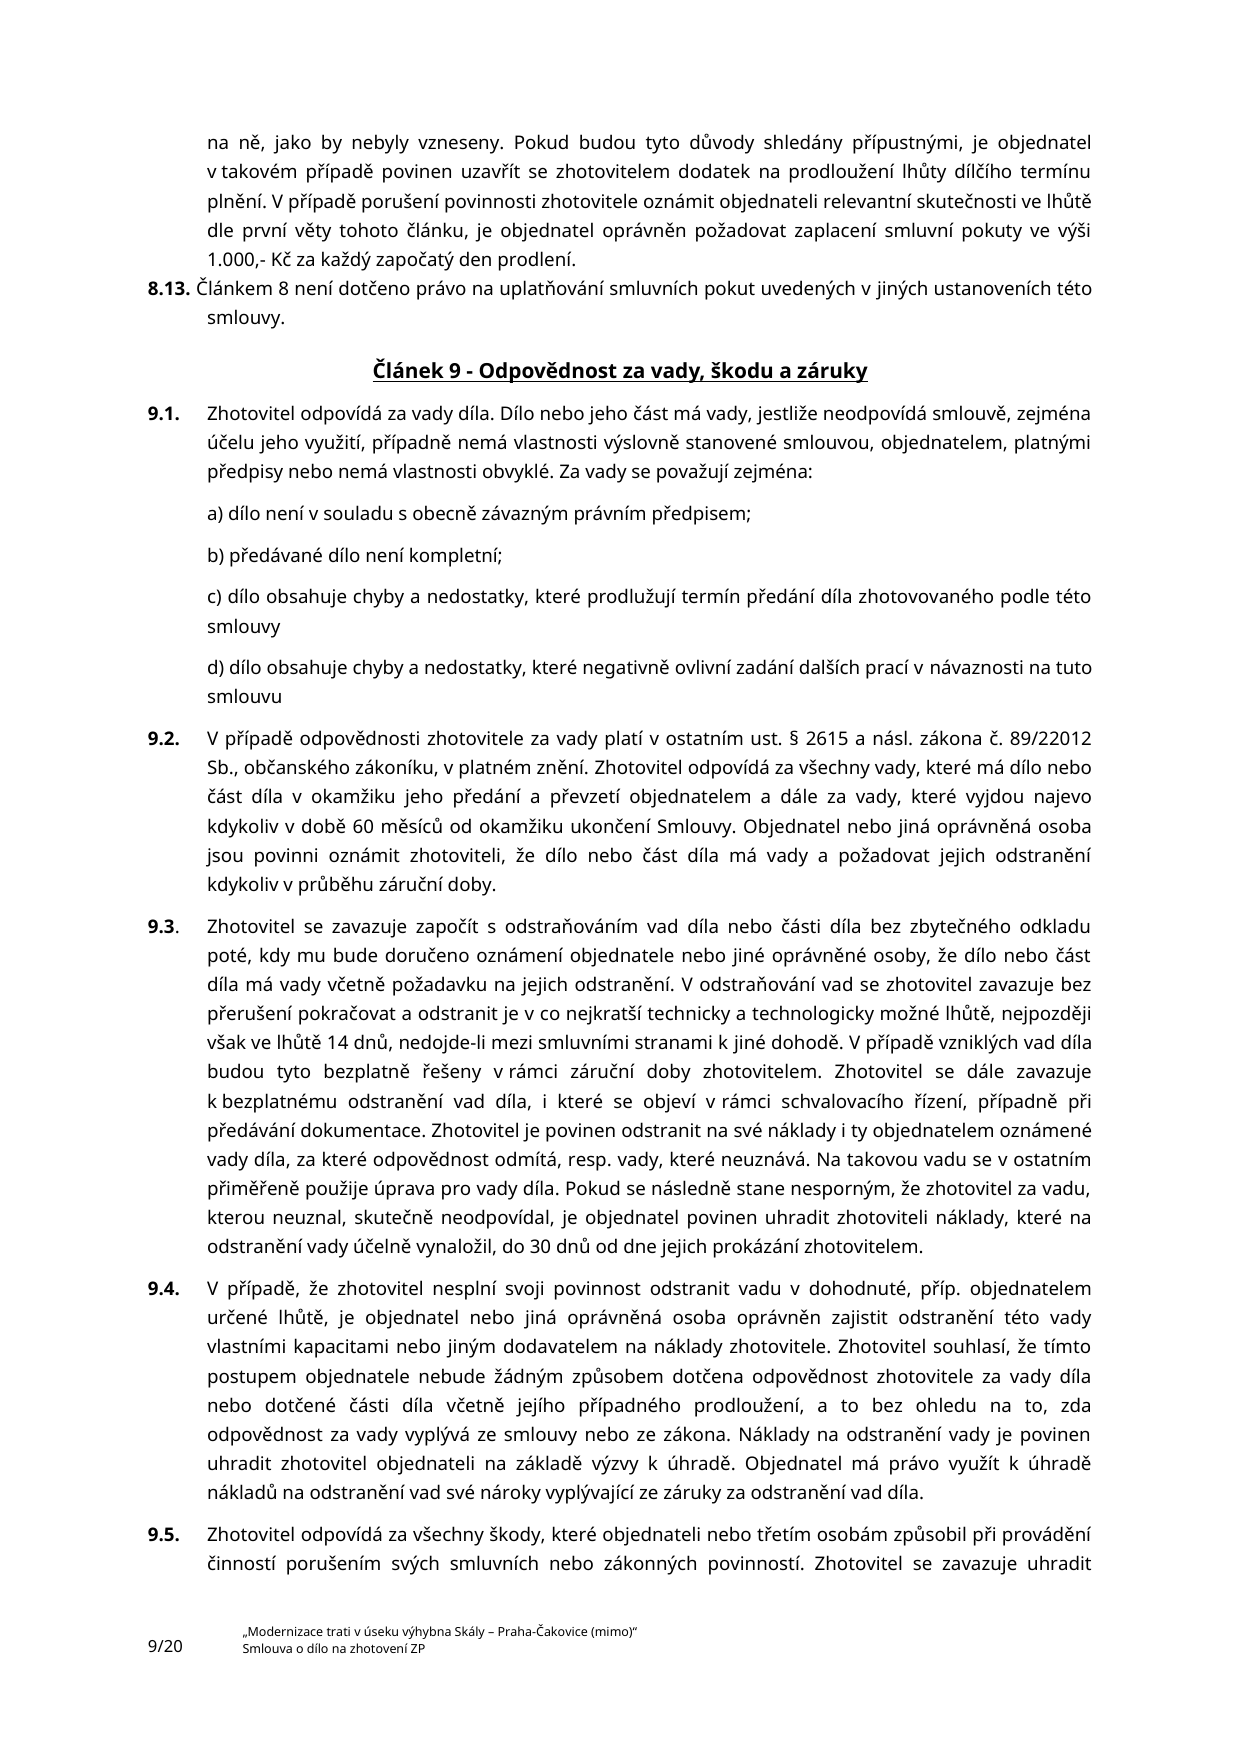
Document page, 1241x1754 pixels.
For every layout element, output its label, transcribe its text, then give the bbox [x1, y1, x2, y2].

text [148, 126, 1092, 272]
subtitle c) dílo obsahuje chyby a nedostatky, které prodlužují termín předání díla zhotovovaného podle této smlouvy [207, 581, 1092, 639]
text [148, 1518, 1092, 1576]
subtitle 9.1. Zhotovitel odpovídá za vady díla. Dílo nebo jeho část má vady, jestliže neodpovídá smlouvě, zejména účelu jeho využití, případně nemá vlastnosti výslovně stanovené smlouvou, objednatelem, platnými předpisy nebo nemá vlastnosti obvyklé. Za vady se považují zejména: [148, 397, 1092, 485]
text 8.13. Článkem 8 není dotčeno právo na uplatňování smluvních pokut uvedených v jiných ustanoveních této smlouvy. [148, 272, 1092, 331]
subtitle b) předávané dílo není kompletní; [207, 539, 1092, 568]
subtitle d) dílo obsahuje chyby a nedostatky, které negativně ovlivní zadání dalších prací v návaznosti na tuto smlouvu [207, 651, 1092, 710]
subtitle Článek 9 - Odpovědnost za vady, škodu a záruky [148, 356, 1092, 385]
text 9.3. Zhotovitel se zavazuje započít s odstraňováním vad díla nebo části díla bez zbytečného odkladu poté, kdy mu bude doručeno oznámení objednatele nebo jiné oprávněné osoby, že dílo nebo část díla má vady včetně požadavku na jejich odstranění. V odstraňování vad se zhotovitel zavazuje bez přerušení pokračovat a odstranit je v co nejkratší technicky a technologicky možné lhůtě, nejpozději však ve lhůtě 14 dnů, nedojde-li mezi smluvními stranami k jiné dohodě. V případě vzniklých vad díla budou tyto bezplatně řešeny v rámci záruční doby zhotovitelem. Zhotovitel se dále zavazuje k bezplatnému odstranění vad díla, i které se objeví v rámci schvalovacího řízení, případně při předávání dokumentace. Zhotovitel je povinen odstranit na své náklady i ty objednatelem oznámené vady díla, za které odpovědnost odmítá, resp. vady, které neuznává. Na takovou vadu se v ostatním přiměřeně použije úprava pro vady díla. Pokud se následně stane nesporným, že zhotovitel za vadu, kterou neuznal, skutečně neodpovídal, je objednatel povinen uhradit zhotoviteli náklady, které na odstranění vady účelně vynaložil, do 30 dnů od dne jejich prokázání zhotovitelem. [148, 910, 1092, 1260]
subtitle 9.2. V případě odpovědnosti zhotovitele za vady platí v ostatním ust. § 2615 a násl. zákona č. 89/22012 Sb., občanského zákoníku, v platném znění. Zhotovitel odpovídá za všechny vady, které má dílo nebo část díla v okamžiku jeho předání a převzetí objednatelem a dále za vady, které vyjdou najevo kdykoliv v době 60 měsíců od okamžiku ukončení Smlouvy. Objednatel nebo jiná oprávněná osoba jsou povinni oznámit zhotoviteli, že dílo nebo část díla má vady a požadovat jejich odstranění kdykoliv v průběhu záruční doby. [148, 722, 1092, 897]
text 9.4. V případě, že zhotovitel nesplní svoji povinnost odstranit vadu v dohodnuté, příp. objednatelem určené lhůtě, je objednatel nebo jiná oprávněná osoba oprávněn zajistit odstranění této vady vlastními kapacitami nebo jiným dodavatelem na náklady zhotovitele. Zhotovitel souhlasí, že tímto postupem objednatele nebude žádným způsobem dotčena odpovědnost zhotovitele za vady díla nebo dotčené části díla včetně jejího případného prodloužení, a to bez ohledu na to, zda odpovědnost za vady vyplývá ze smlouvy nebo ze zákona. Náklady na odstranění vady je povinen uhradit zhotovitel objednateli na základě výzvy k úhradě. Objednatel má právo využít k úhradě nákladů na odstranění vad své nároky vyplývající ze záruky za odstranění vad díla. [148, 1272, 1092, 1506]
subtitle a) dílo není v souladu s obecně závazným právním předpisem; [207, 497, 1092, 526]
